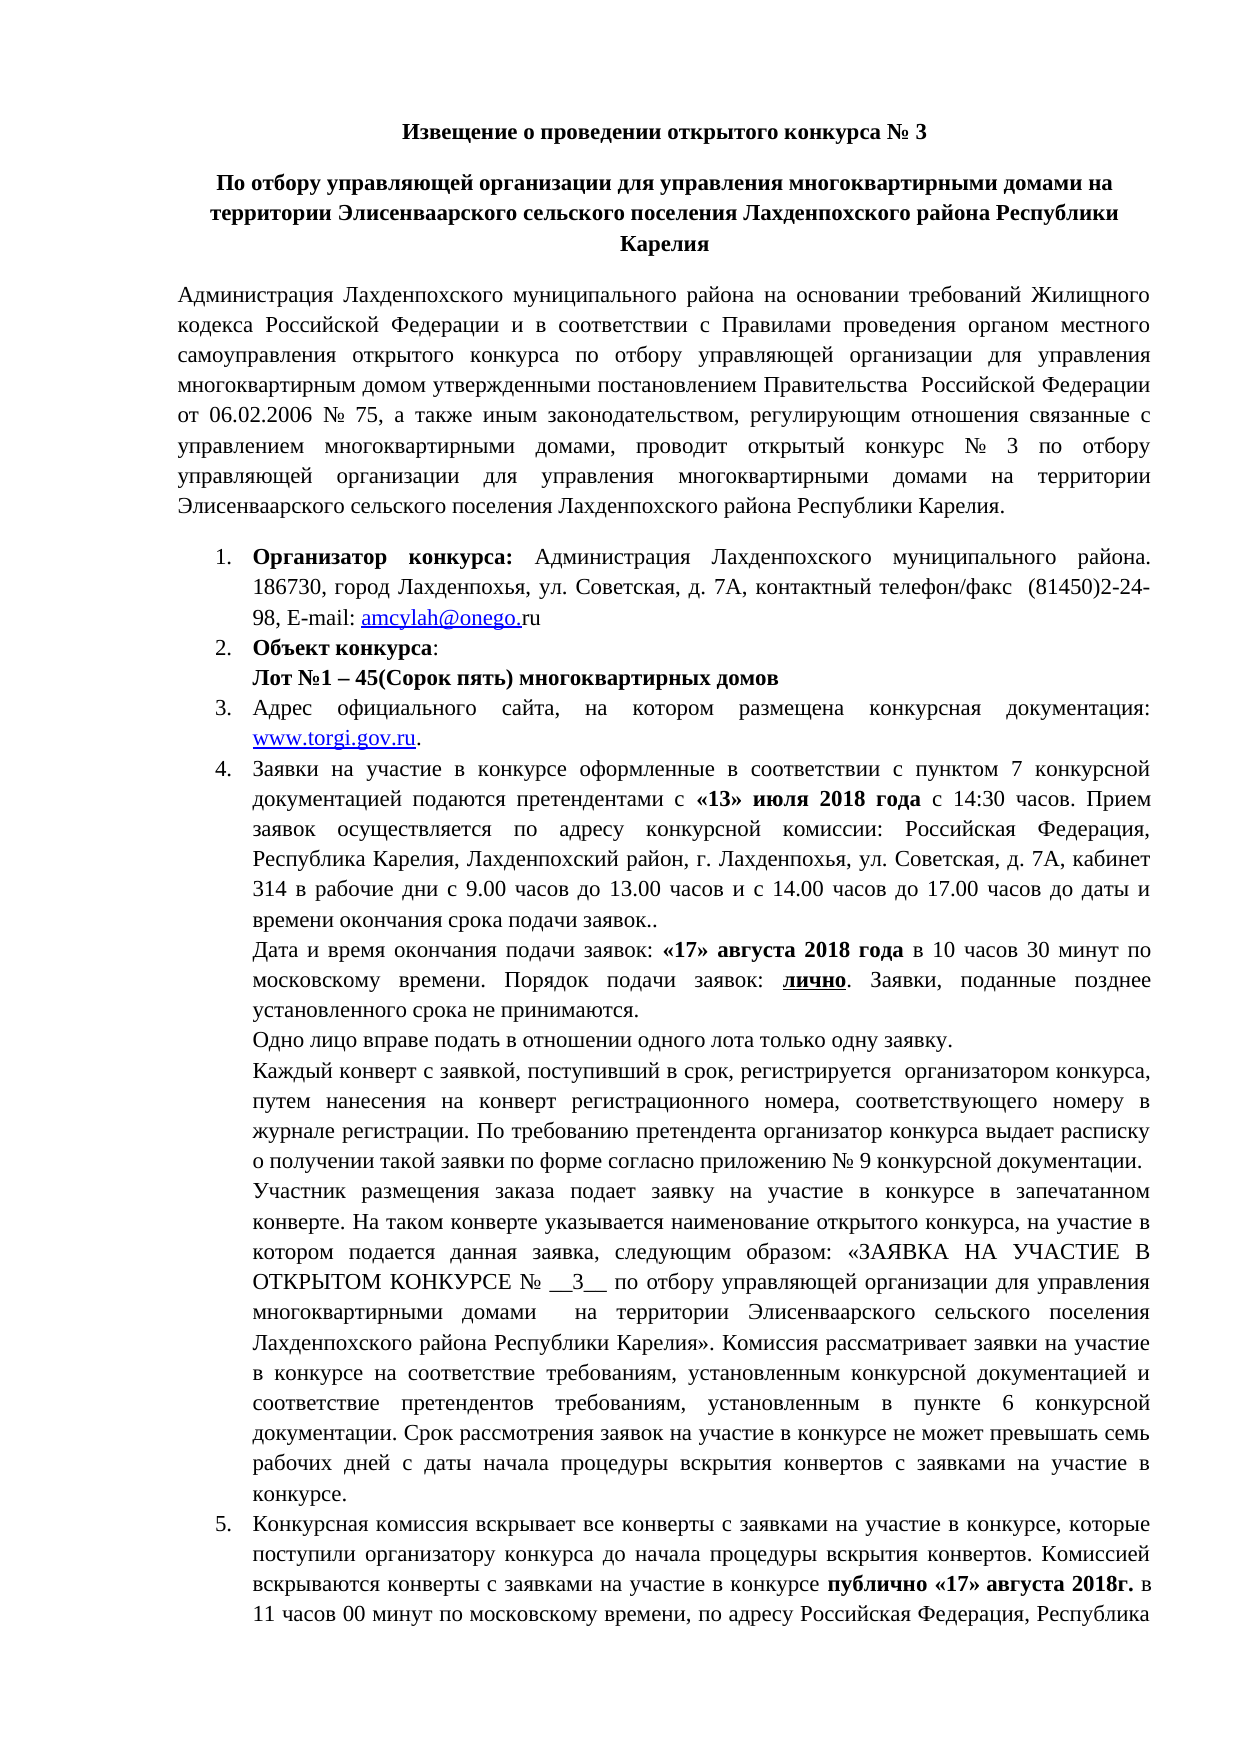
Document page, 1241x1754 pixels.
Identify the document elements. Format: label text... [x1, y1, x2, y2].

list Каждый конверт с заявкой, поступивший в срок, регистрируется организатором конкурса, путем нанесения на конверт регистрационного номера, соответствующего номеру в журнале регистрации. По требованию претендента организатор конкурса выдает расписку о получении такой заявки по форме согласно приложению № 9 конкурсной документации. [252, 1057, 1152, 1174]
list Объект конкурса: [215, 634, 1152, 660]
list Адрес официального сайта, на котором размещена конкурсная документация: www.torgi.gov.ru. [215, 694, 1152, 751]
list Организатор конкурса: Администрация Лахденпохского муниципального района. 186730, город Лахденпохья, ул. Советская, д. 7А, контактный телефон/факс (81450)2-24-98, E-mail: amcylah@onego.ru [215, 543, 1152, 630]
list Заявки на участие в конкурсе оформленные в соответствии с пунктом 7 конкурсной документацией подаются претендентами с «13» июля 2018 года с 14:30 часов. Прием заявок осуществляется по адресу конкурсной комиссии: Российская Федерация, Республика Карелия, Лахденпохский район, г. Лахденпохья, ул. Советская, д. 7А, кабинет 314 в рабочие дни с 9.00 часов до 13.00 часов и с 14.00 часов до 17.00 часов до даты и времени окончания срока подачи заявок.. [215, 754, 1152, 932]
list Лот №1 – 45(Сорок пять) многоквартирных домов [252, 664, 1152, 690]
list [215, 1510, 1152, 1627]
text По отбору управляющей организации для управления многоквартирными домами на территории Элисенваарского сельского поселения Лахденпохского района Республики Карелия [177, 169, 1152, 256]
list Дата и время окончания подачи заявок: «17» августа 2018 года в 10 часов 30 минут по московскому времени. Порядок подачи заявок: лично. Заявки, поданные позднее установленного срока не принимаются. [252, 936, 1152, 1023]
text Администрация Лахденпохского муниципального района на основании требований Жилищного кодекса Российской Федерации и в соответствии с Правилами проведения органом местного самоуправления открытого конкурса по отбору управляющей организации для управления многоквартирным домом утвержденными постановлением Правительства Российской Федерации от 06.02.2006 № 75, а также иным законодательством, регулирующим отношения связанные с управлением многоквартирными домами, проводит открытый конкурс № 3 по отбору управляющей организации для управления многоквартирными домами на территории Элисенваарского сельского поселения Лахденпохского района Республики Карелия. [177, 281, 1152, 518]
list Участник размещения заказа подает заявку на участие в конкурсе в запечатанном конверте. На таком конверте указывается наименование открытого конкурса, на участие в котором подается данная заявка, следующим образом: «ЗАЯВКА НА УЧАСТИЕ В ОТКРЫТОМ КОНКУРСЕ № __3__ по отбору управляющей организации для управления многоквартирными домами на территории Элисенваарского сельского поселения Лахденпохского района Республики Карелия». Комиссия рассматривает заявки на участие в конкурсе на соответствие требованиям, установленным конкурсной документацией и соответствие претендентов требованиям, установленным в пункте 6 конкурсной документации. Срок рассмотрения заявок на участие в конкурсе не может превышать семь рабочих дней с даты начала процедуры вскрытия конвертов с заявками на участие в конкурсе. [252, 1177, 1152, 1506]
list Одно лицо вправе подать в отношении одного лота только одну заявку. [252, 1026, 1152, 1053]
text Извещение о проведении открытого конкурса № 3 [177, 118, 1152, 144]
